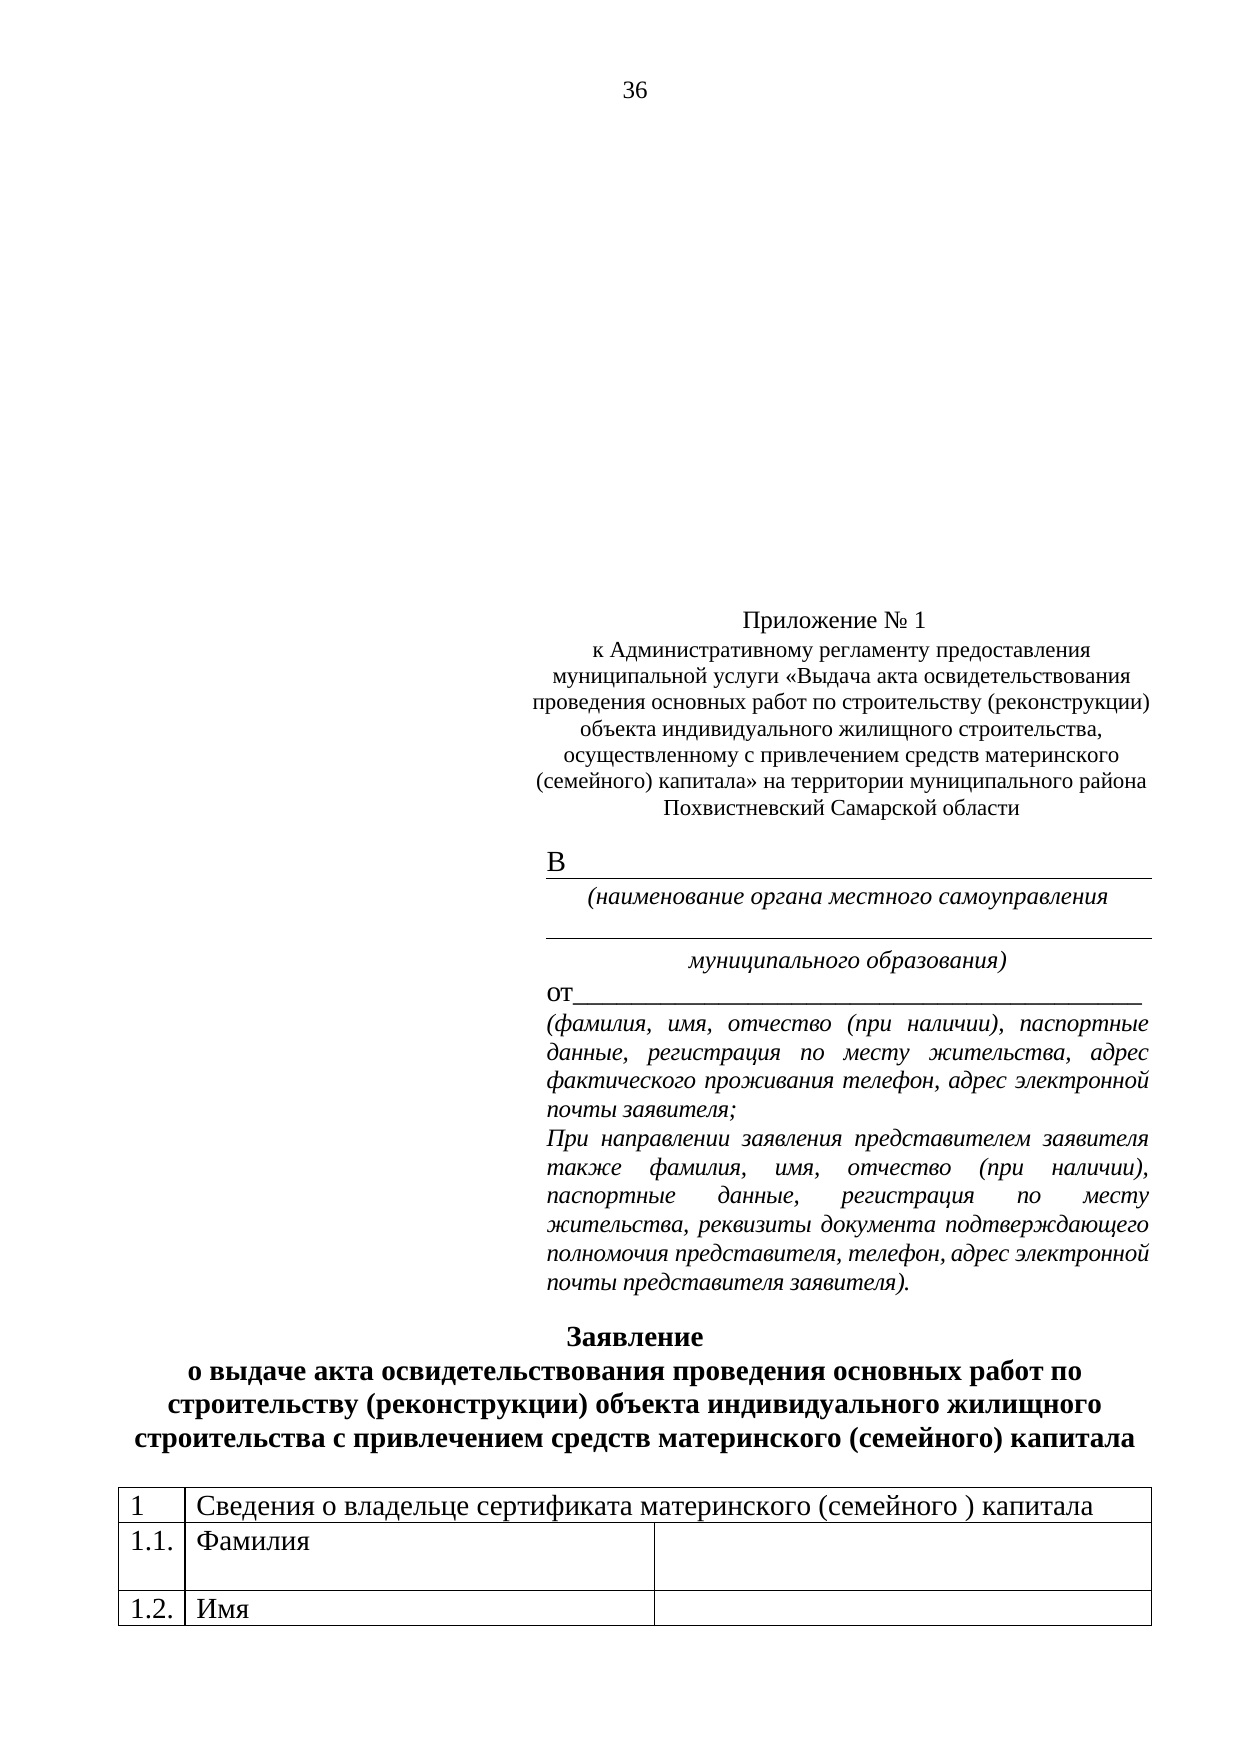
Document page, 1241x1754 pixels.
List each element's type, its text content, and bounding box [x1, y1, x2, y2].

table_cell 1.1. [119, 1523, 184, 1590]
text В [546, 844, 1152, 878]
text Заявление [118, 1319, 1152, 1353]
text о выдаче акта освидетельствования проведения основных работ по строительству (реконструкции) объекта индивидуального жилищного строительства с привлечением средств материнского (семейного) капитала [118, 1353, 1152, 1454]
text Приложение № 1 [517, 602, 1152, 636]
text При направлении заявления представителем заявителя также фамилия, имя, отчество (при наличии), паспортные данные, регистрация по месту жительства, реквизиты документа подтверждающего полномочия представителя, телефон, адрес электронной почты представителя заявителя). [546, 1123, 1152, 1295]
table_cell 1.2. [119, 1591, 184, 1624]
text муниципального образования) [546, 939, 1152, 974]
text (фамилия, имя, отчество (при наличии), паспортные данные, регистрация по месту жительства, адрес фактического проживания телефон, адрес электронной почты заявителя; [546, 1008, 1152, 1123]
text к Административному регламенту предоставления муниципальной услуги «Выдача акта освидетельствования проведения основных работ по строительству (реконструкции) объекта индивидуального жилищного строительства, осуществленному с привлечением средств материнского (семейного) капитала» на территории муниципального района Похвистневский Самарской области [532, 636, 1152, 820]
table_cell Фамилия [186, 1523, 654, 1590]
table_cell [655, 1523, 1151, 1590]
table_cell Имя [186, 1591, 654, 1624]
table_cell [655, 1591, 1151, 1624]
table_header 1 [119, 1488, 184, 1522]
text от_______________________________________ [546, 974, 1152, 1008]
text (наименование органа местного самоуправления [546, 879, 1152, 909]
table_header Сведения о владельце сертификата материнского (семейного ) капитала [186, 1488, 1151, 1522]
